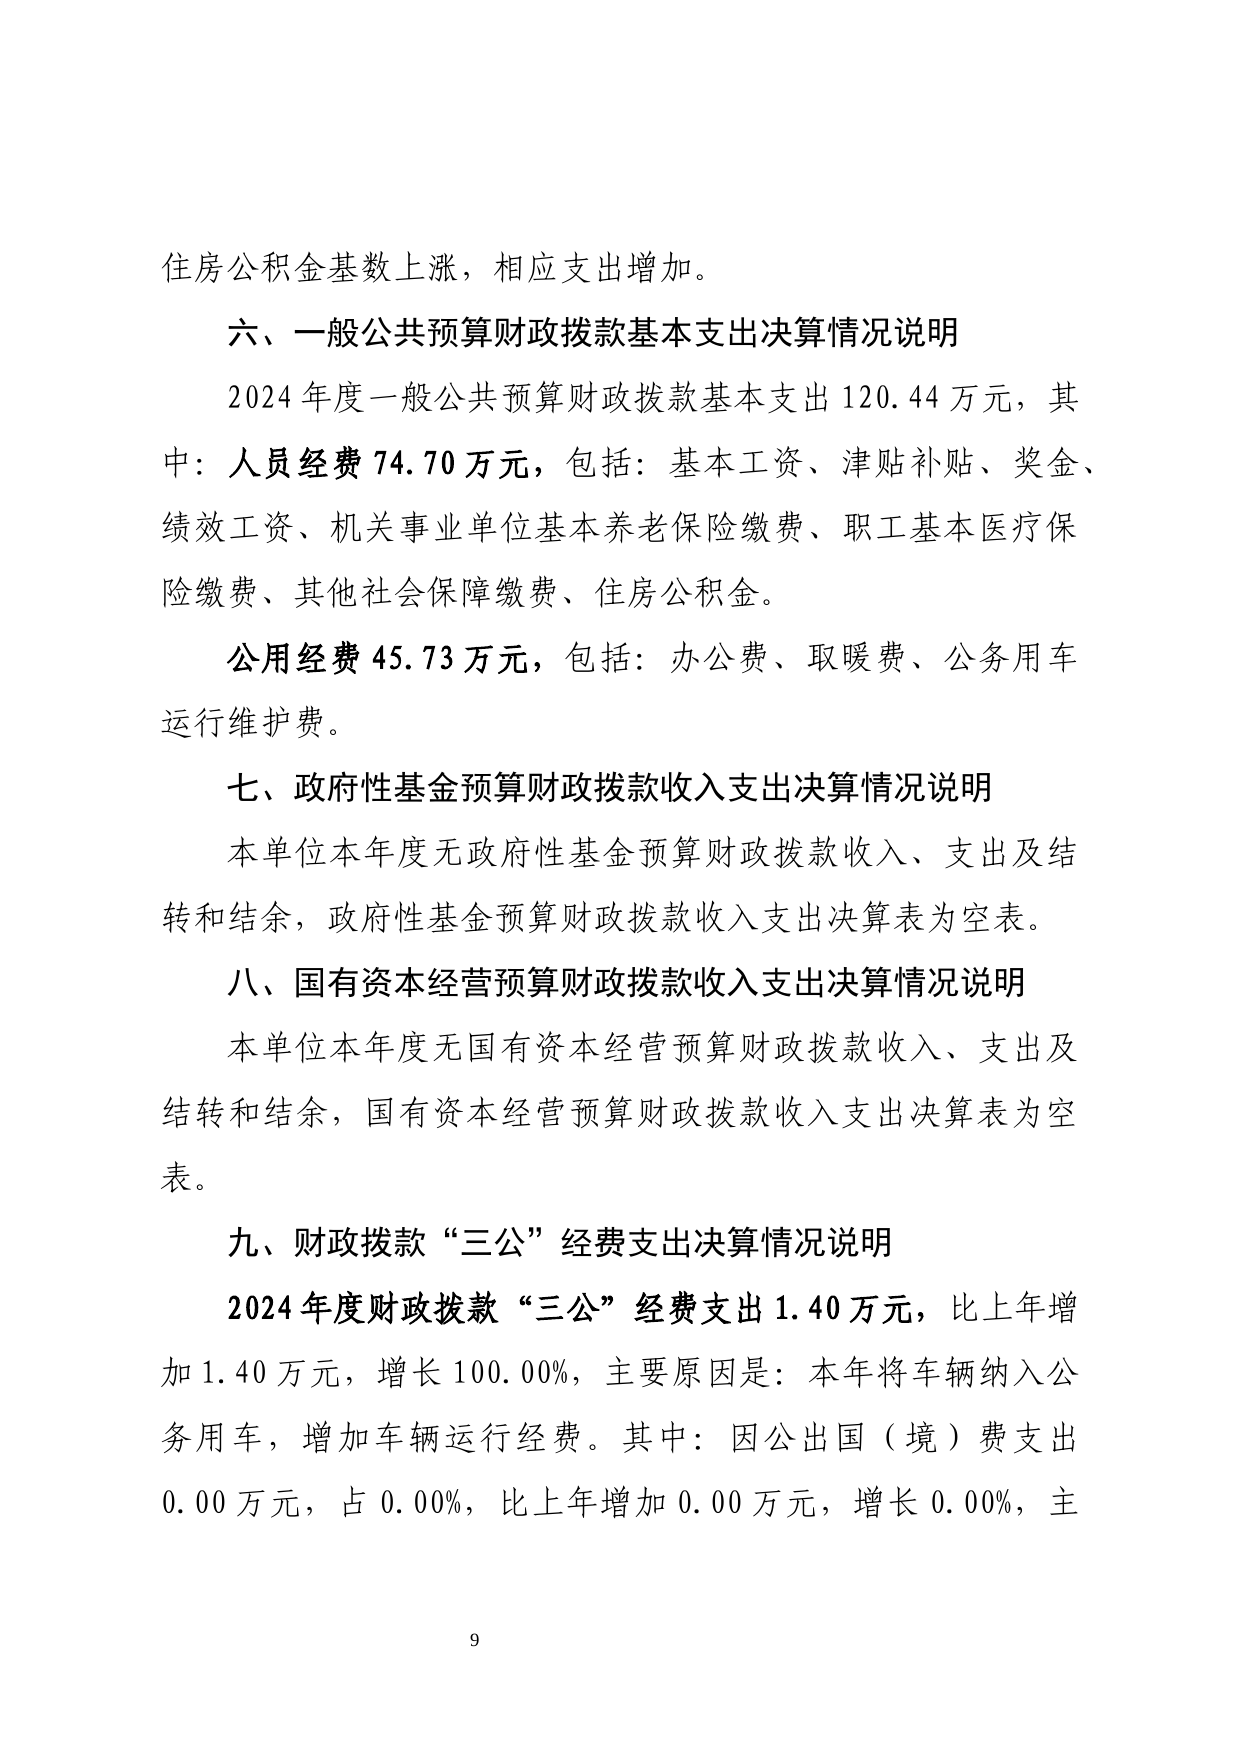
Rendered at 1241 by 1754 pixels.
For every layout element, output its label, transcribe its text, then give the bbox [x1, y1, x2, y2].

text 七、政府性基金预算财政拨款收入支出决算情况说明 [159, 753, 1081, 818]
text 八、国有资本经营预算财政拨款收入支出决算情况说明 [159, 948, 1081, 1013]
text 本单位本年度无国有资本经营预算财政拨款收入、支出及结转和结余，国有资本经营预算财政拨款收入支出决算表为空表。 [159, 1013, 1081, 1208]
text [159, 233, 1081, 298]
text 公用经费45.73万元，包括：办公费、取暖费、公务用车运行维护费。 [159, 623, 1081, 753]
text 九、财政拨款“三公”经费支出决算情况说明 [159, 1208, 1081, 1273]
text 本单位本年度无政府性基金预算财政拨款收入、支出及结转和结余，政府性基金预算财政拨款收入支出决算表为空表。 [159, 818, 1081, 948]
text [159, 1273, 1081, 1533]
text 2024年度一般公共预算财政拨款基本支出120.44万元，其中：人员经费74.70万元，包括：基本工资、津贴补贴、奖金、绩效工资、机关事业单位基本养老保险缴费、职工基本医疗保险缴费、其他社会保障缴费、住房公积金。 [159, 363, 1081, 623]
text 六、一般公共预算财政拨款基本支出决算情况说明 [159, 298, 1081, 363]
